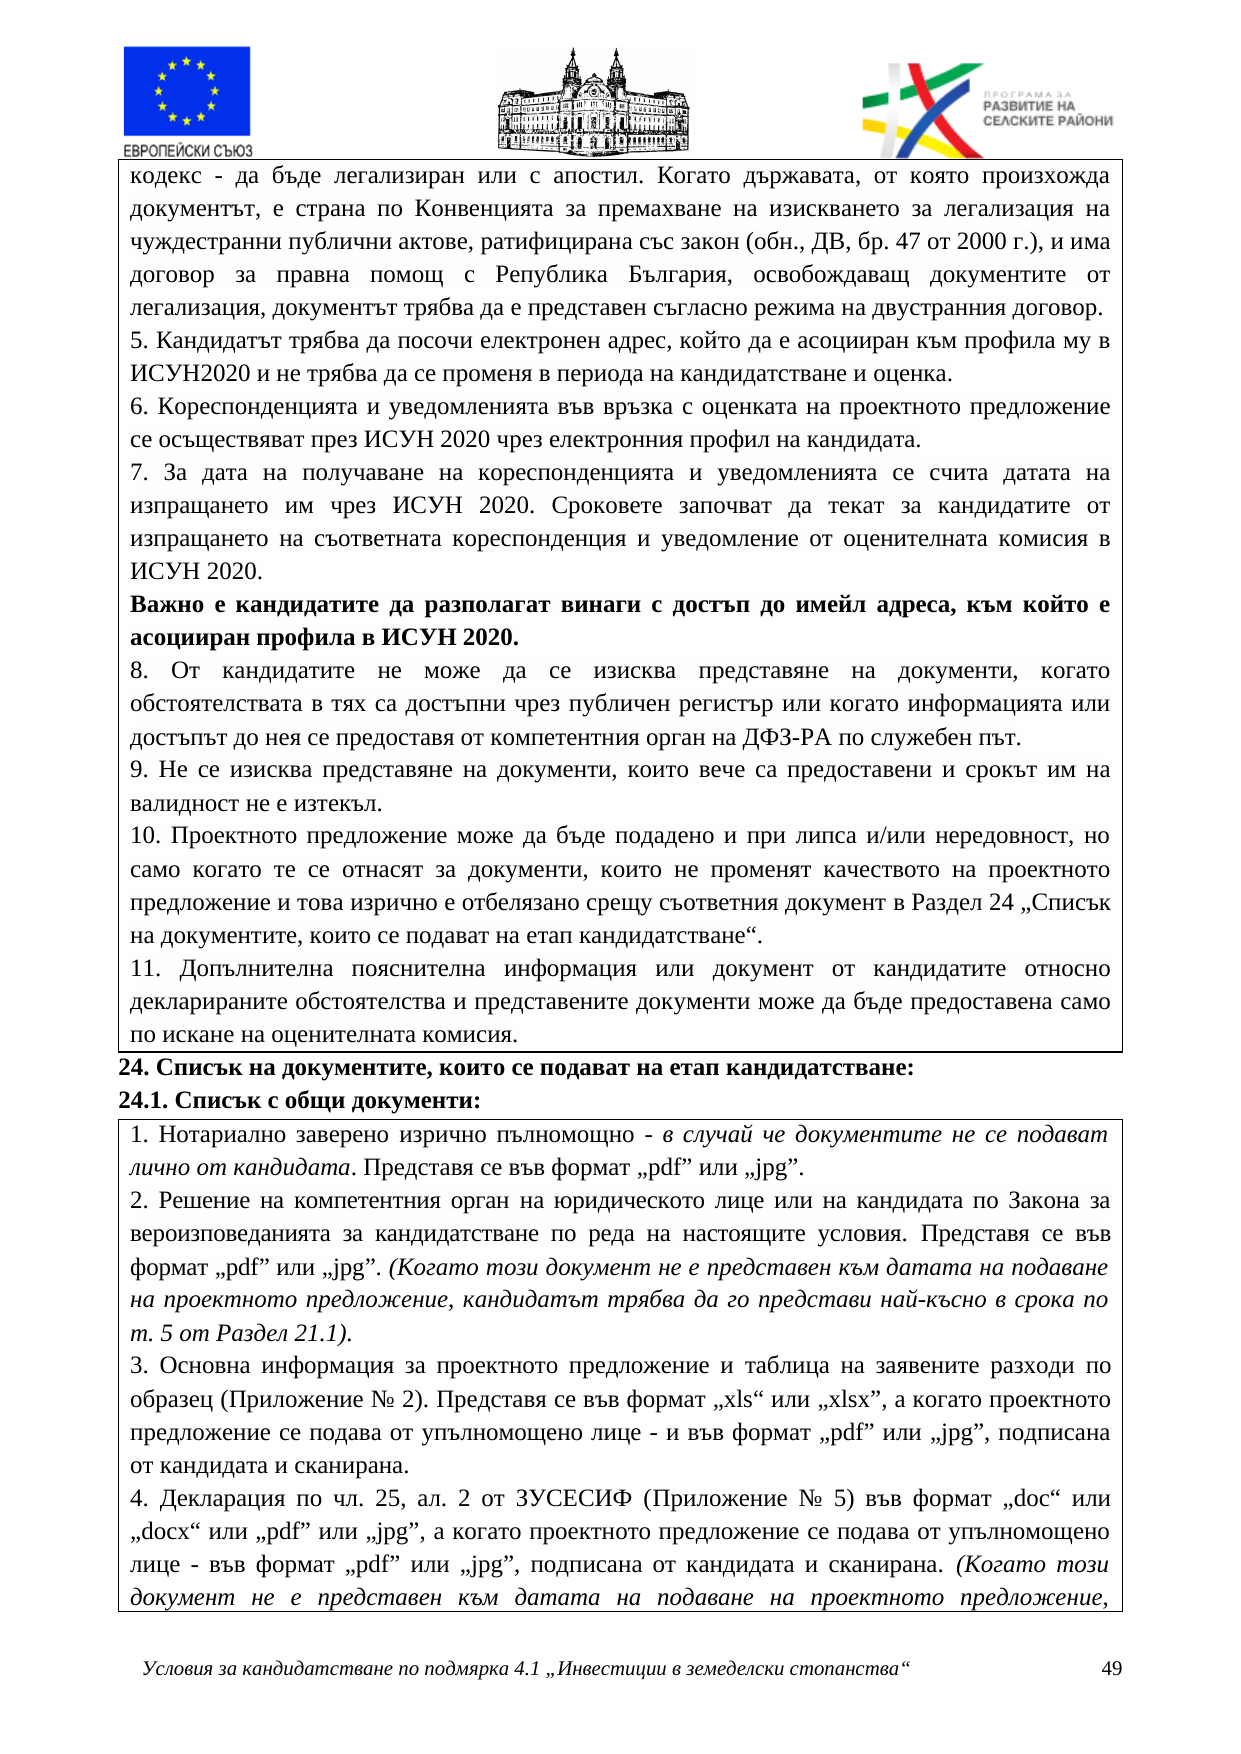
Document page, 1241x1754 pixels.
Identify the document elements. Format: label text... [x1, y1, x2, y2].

picture [123, 45, 254, 159]
subtitle 24. Списък на документите, които се подават на етап кандидатстване: [118, 1053, 1122, 1081]
picture [493, 44, 697, 159]
subtitle 24.1. Списък с общи документи: [118, 1085, 1122, 1114]
